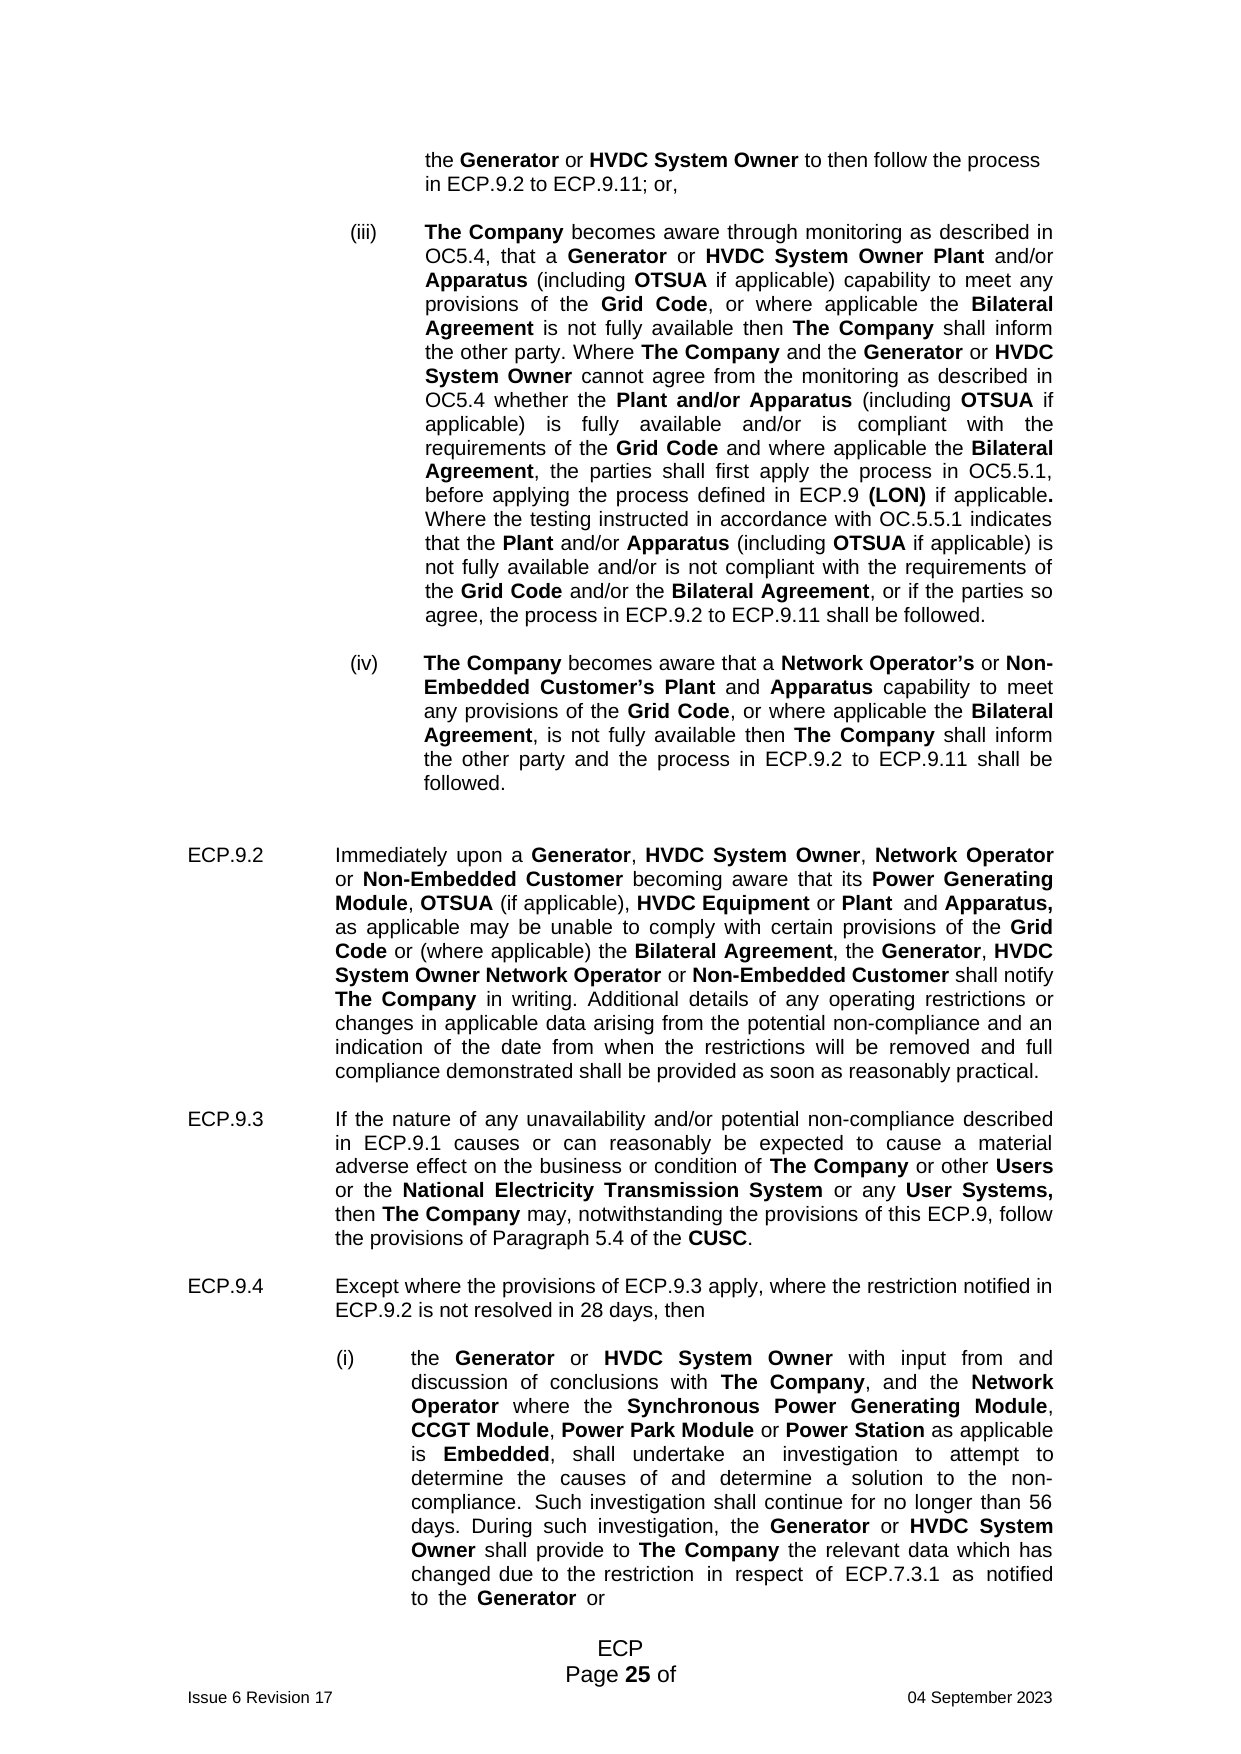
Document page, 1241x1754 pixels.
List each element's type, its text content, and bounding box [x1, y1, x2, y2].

list The Company becomes aware through monitoring as described in OC5.4, that a Generator or HVDC System Owner Plant and/or Apparatus (including OTSUA if applicable) capability to meet any provisions of the Grid Code, or where applicable the Bilateral Agreement is not fully available then The Company shall inform the other party. Where The Company and the Generator or HVDC System Owner cannot agree from the monitoring as described in OC5.4 whether the Plant and/or Apparatus (including OTSUA if applicable) is fully available and/or is compliant with the requirements of the Grid Code and where applicable the Bilateral Agreement, the parties shall first apply the process in OC5.5.1, before applying the process defined in ECP.9 (LON) if applicable. Where the testing instructed in accordance with OC.5.5.1 indicates that the Plant and/or Apparatus (including OTSUA if applicable) is not fully available and/or is not compliant with the requirements of the Grid Code and/or the Bilateral Agreement, or if the parties so agree, the process in ECP.9.2 to ECP.9.11 shall be followed. [350, 220, 1053, 627]
text ECP.9.3 If the nature of any unavailability and/or potential non-compliance described in ECP.9.1 causes or can reasonably be expected to cause a material adverse effect on the business or condition of The Company or other Users or the National Electricity Transmission System or any User Systems, then The Company may, notwithstanding the provisions of this ECP.9, follow the provisions of Paragraph 5.4 of the CUSC. [187, 1106, 1053, 1250]
text the Generator or HVDC System Owner to then follow the process in ECP.9.2 to ECP.9.11; or, [425, 148, 1053, 196]
list the Generator or HVDC System Owner with input from and discussion of conclusions with The Company, and the Network Operator where the Synchronous Power Generating Module, CCGT Module, Power Park Module or Power Station as applicable is Embedded, shall undertake an investigation to attempt to determine the causes of and determine a solution to the non-compliance. Such investigation shall continue for no longer than 56 days. During such investigation, the Generator or HVDC System Owner shall provide to The Company the relevant data which has changed due to the restriction in respect of ECP.7.3.1 as notified to the Generator or [336, 1346, 1053, 1609]
list The Company becomes aware that a Network Operator’s or Non- Embedded Customer’s Plant and Apparatus capability to meet any provisions of the Grid Code, or where applicable the Bilateral Agreement, is not fully available then The Company shall inform the other party and the process in ECP.9.2 to ECP.9.11 shall be followed. [350, 651, 1053, 795]
text ECP.9.4 Except where the provisions of ECP.9.3 apply, where the restriction notified in ECP.9.2 is not resolved in 28 days, then [187, 1274, 1053, 1322]
text ECP.9.2 Immediately upon a Generator, HVDC System Owner, Network Operator or Non-Embedded Customer becoming aware that its Power Generating Module, OTSUA (if applicable), HVDC Equipment or Plant and Apparatus, as applicable may be unable to comply with certain provisions of the Grid Code or (where applicable) the Bilateral Agreement, the Generator, HVDC System Owner Network Operator or Non-Embedded Customer shall notify The Company in writing. Additional details of any operating restrictions or changes in applicable data arising from the potential non-compliance and an indication of the date from when the restrictions will be removed and full compliance demonstrated shall be provided as soon as reasonably practical. [187, 843, 1054, 1082]
